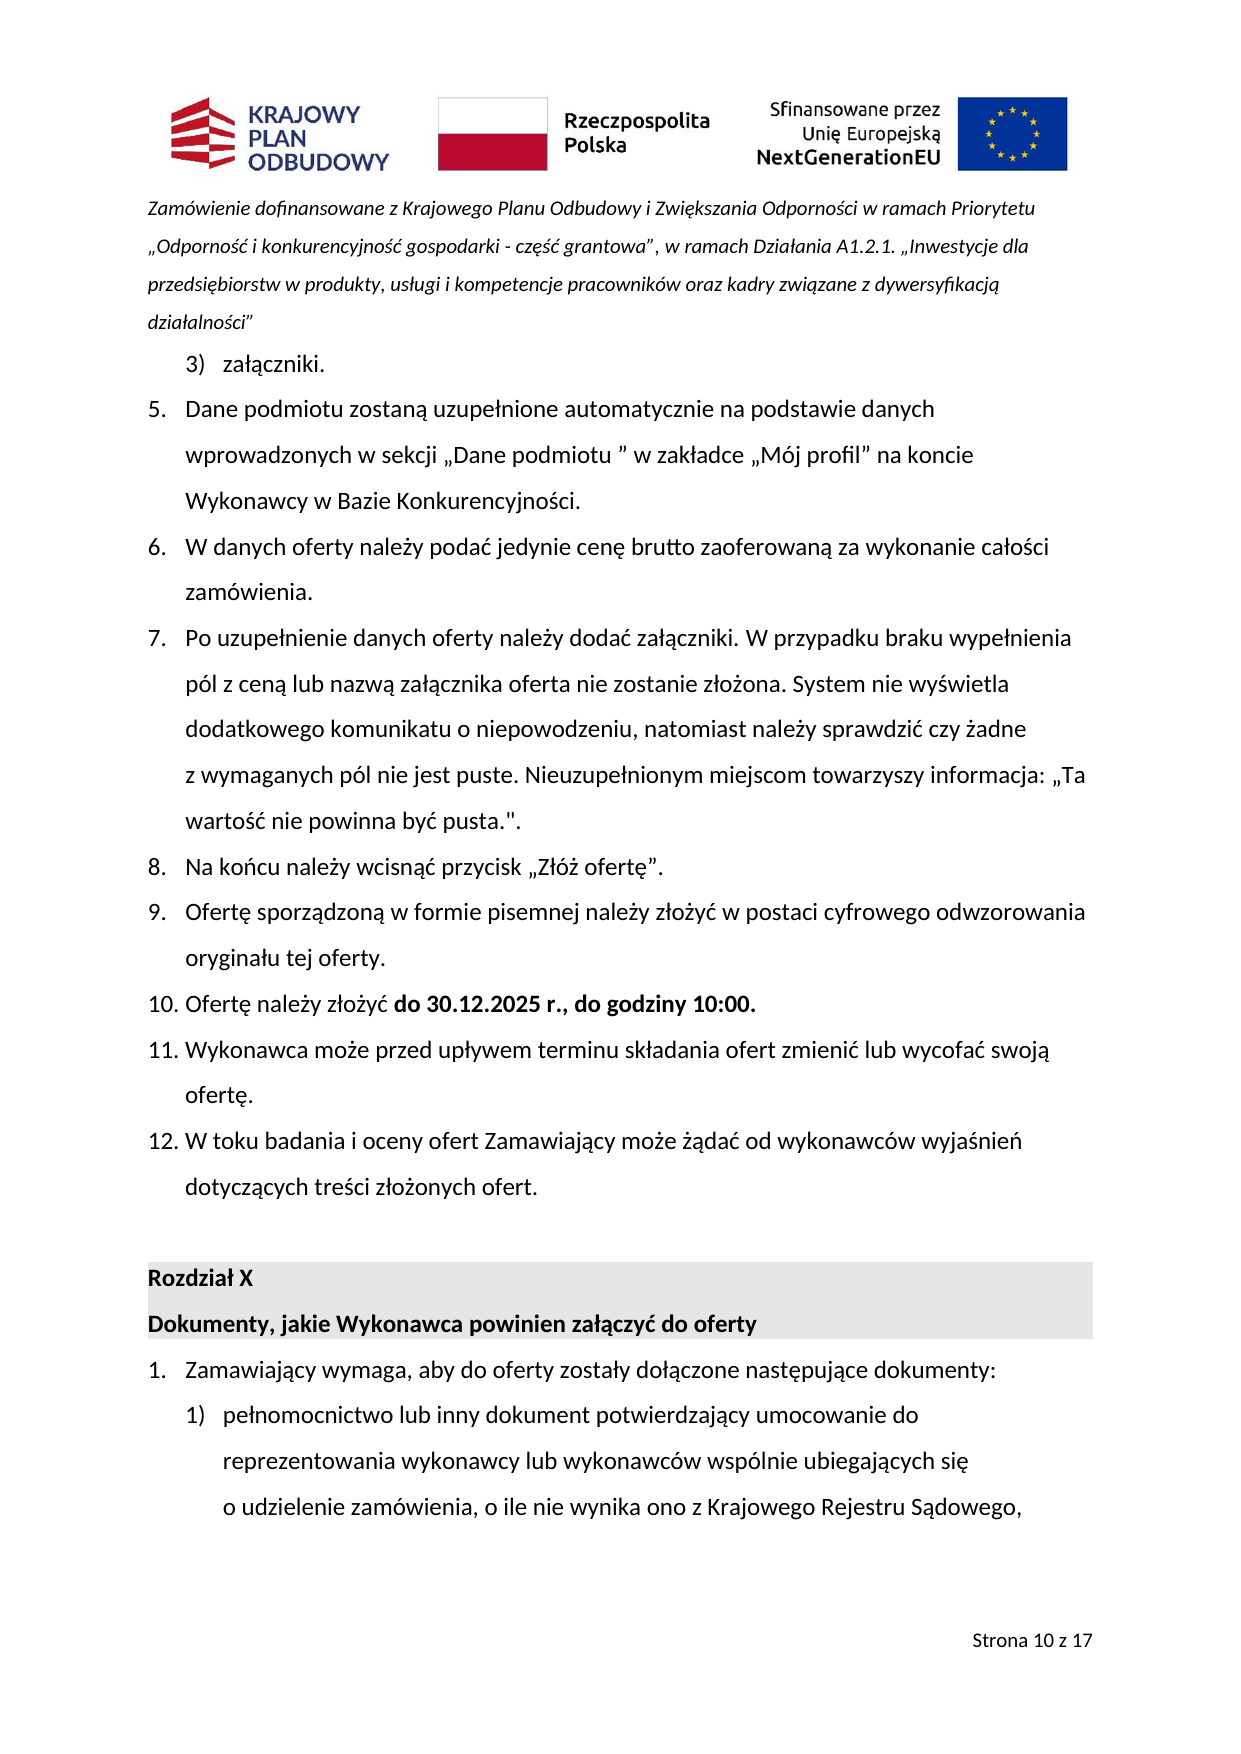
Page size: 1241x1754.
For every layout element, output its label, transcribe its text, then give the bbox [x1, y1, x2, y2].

list W toku badania i oceny ofert Zamawiający może żądać od wykonawców wyjaśnień dotyczących treści złożonych ofert. [148, 1125, 1093, 1201]
list Wykonawca może przed upływem terminu składania ofert zmienić lub wycofać swoją ofertę. [148, 1034, 1093, 1110]
picture [147, 73, 1093, 195]
list Po uzupełnienie danych oferty należy dodać załączniki. W przypadku braku wypełnienia pól z ceną lub nazwą załącznika oferta nie zostanie złożona. System nie wyświetla dodatkowego komunikatu o niepowodzeniu, natomiast należy sprawdzić czy żadne z wymaganych pól nie jest puste. Nieuzupełnionym miejscom towarzyszy informacja: „Ta wartość nie powinna być pusta.". [148, 622, 1093, 836]
list Ofertę sporządzoną w formie pisemnej należy złożyć w postaci cyfrowego odwzorowania oryginału tej oferty. [148, 897, 1093, 973]
list Dokumenty, jakie Wykonawca powinien załączyć do oferty [148, 1308, 1093, 1339]
list Na końcu należy wcisnąć przycisk „Złóż ofertę”. [148, 851, 1093, 881]
list Zamawiający wymaga, aby do oferty zostały dołączone następujące dokumenty: [148, 1354, 1093, 1384]
list Dane podmiotu zostaną uzupełnione automatycznie na podstawie danych wprowadzonych w sekcji „Dane podmiotu ” w zakładce „Mój profil” na koncie Wykonawcy w Bazie Konkurencyjności. [148, 393, 1093, 516]
list W danych oferty należy podać jedynie cenę brutto zaoferowaną za wykonanie całości zamówienia. [148, 531, 1093, 607]
list załączniki. [185, 348, 1093, 378]
list Ofertę należy złożyć do 30.12.2025 r., do godziny 10:00. [148, 988, 1093, 1018]
list Rozdział X [148, 1262, 1093, 1293]
